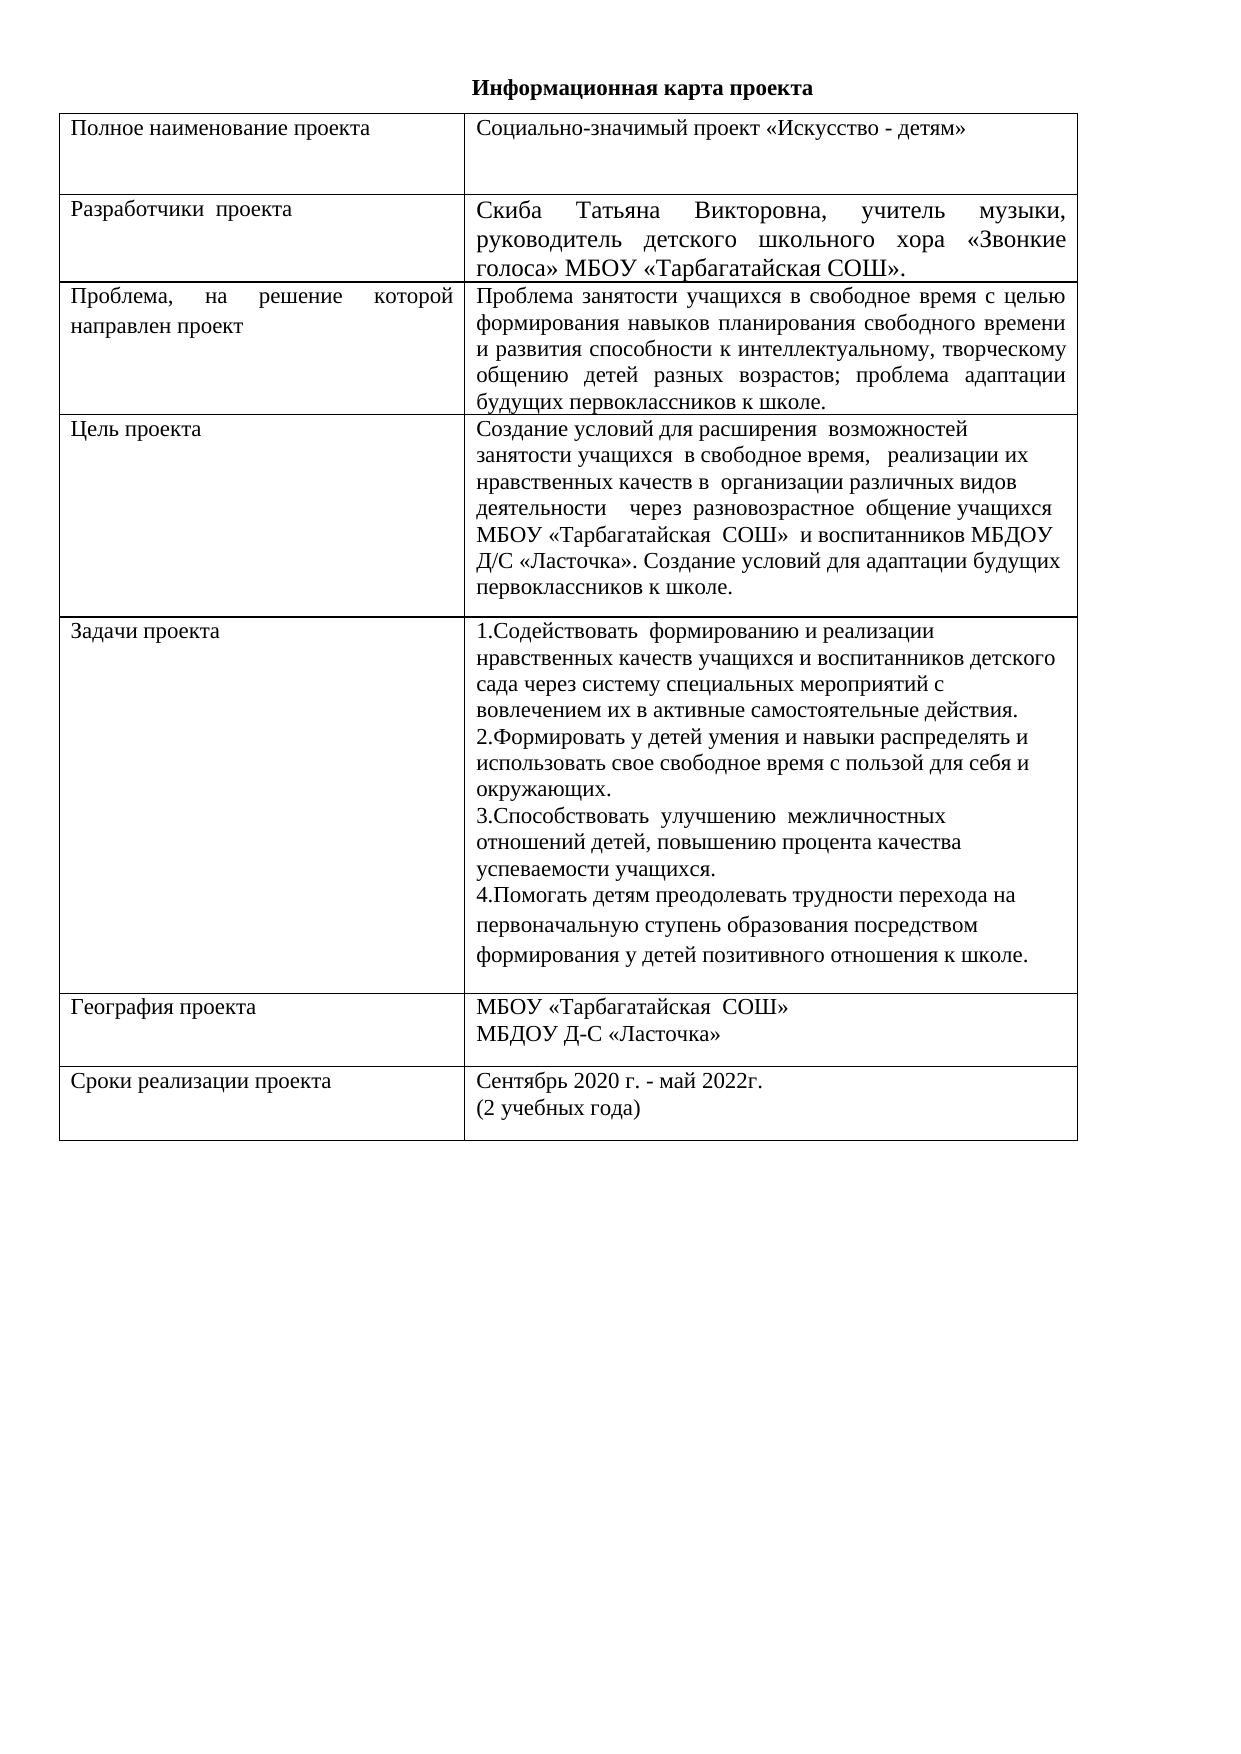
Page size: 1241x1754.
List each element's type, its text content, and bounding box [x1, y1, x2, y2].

table_cell Задачи проекта [60, 618, 464, 992]
table_header Социально-значимый проект «Искусство - детям» [465, 114, 1077, 194]
table_cell Цель проекта [60, 415, 464, 616]
table_cell Создание условий для расширения возможностей занятости учащихся в свободное время, реализации их нравственных качеств в организации различных видов деятельности через разновозрастное общение учащихся МБОУ «Тарбагатайская СОШ» и воспитанников МБДОУ Д/С «Ласточка». Создание условий для адаптации будущих первоклассников к школе. [465, 415, 1077, 616]
table_cell Разработчики проекта [60, 195, 464, 281]
table_cell Сентябрь 2020 г. - май 2022г. (2 учебных года) [465, 1067, 1077, 1140]
table_cell МБОУ «Тарбагатайская СОШ» МБДОУ Д-С «Ласточка» [465, 994, 1077, 1066]
table_cell Сроки реализации проекта [60, 1067, 464, 1140]
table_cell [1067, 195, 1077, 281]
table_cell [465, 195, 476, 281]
table_cell Проблема занятости учащихся в свободное время с целью формирования навыков планирования свободного времени и развития способности к интеллектуальному, творческому общению детей разных возрастов; проблема адаптации будущих первоклассников к школе. [465, 283, 1077, 414]
table_cell 1.Содействовать формированию и реализации нравственных качеств учащихся и воспитанников детского сада через систему специальных мероприятий с вовлечением их в активные самостоятельные действия. 2.Формировать у детей умения и навыки распределять и использовать свое свободное время с пользой для себя и окружающих. 3.Способствовать улучшению межличностных отношений детей, повышению процента качества успеваемости учащихся. 4.Помогать детям преодолевать трудности перехода на первоначальную ступень образования посредством формирования у детей позитивного отношения к школе. [465, 618, 1077, 992]
text Информационная карта проекта [133, 74, 1152, 100]
table_header Полное наименование проекта [60, 114, 464, 194]
table_cell Проблема, на решение которой направлен проект [60, 283, 464, 414]
table_cell География проекта [60, 994, 464, 1066]
